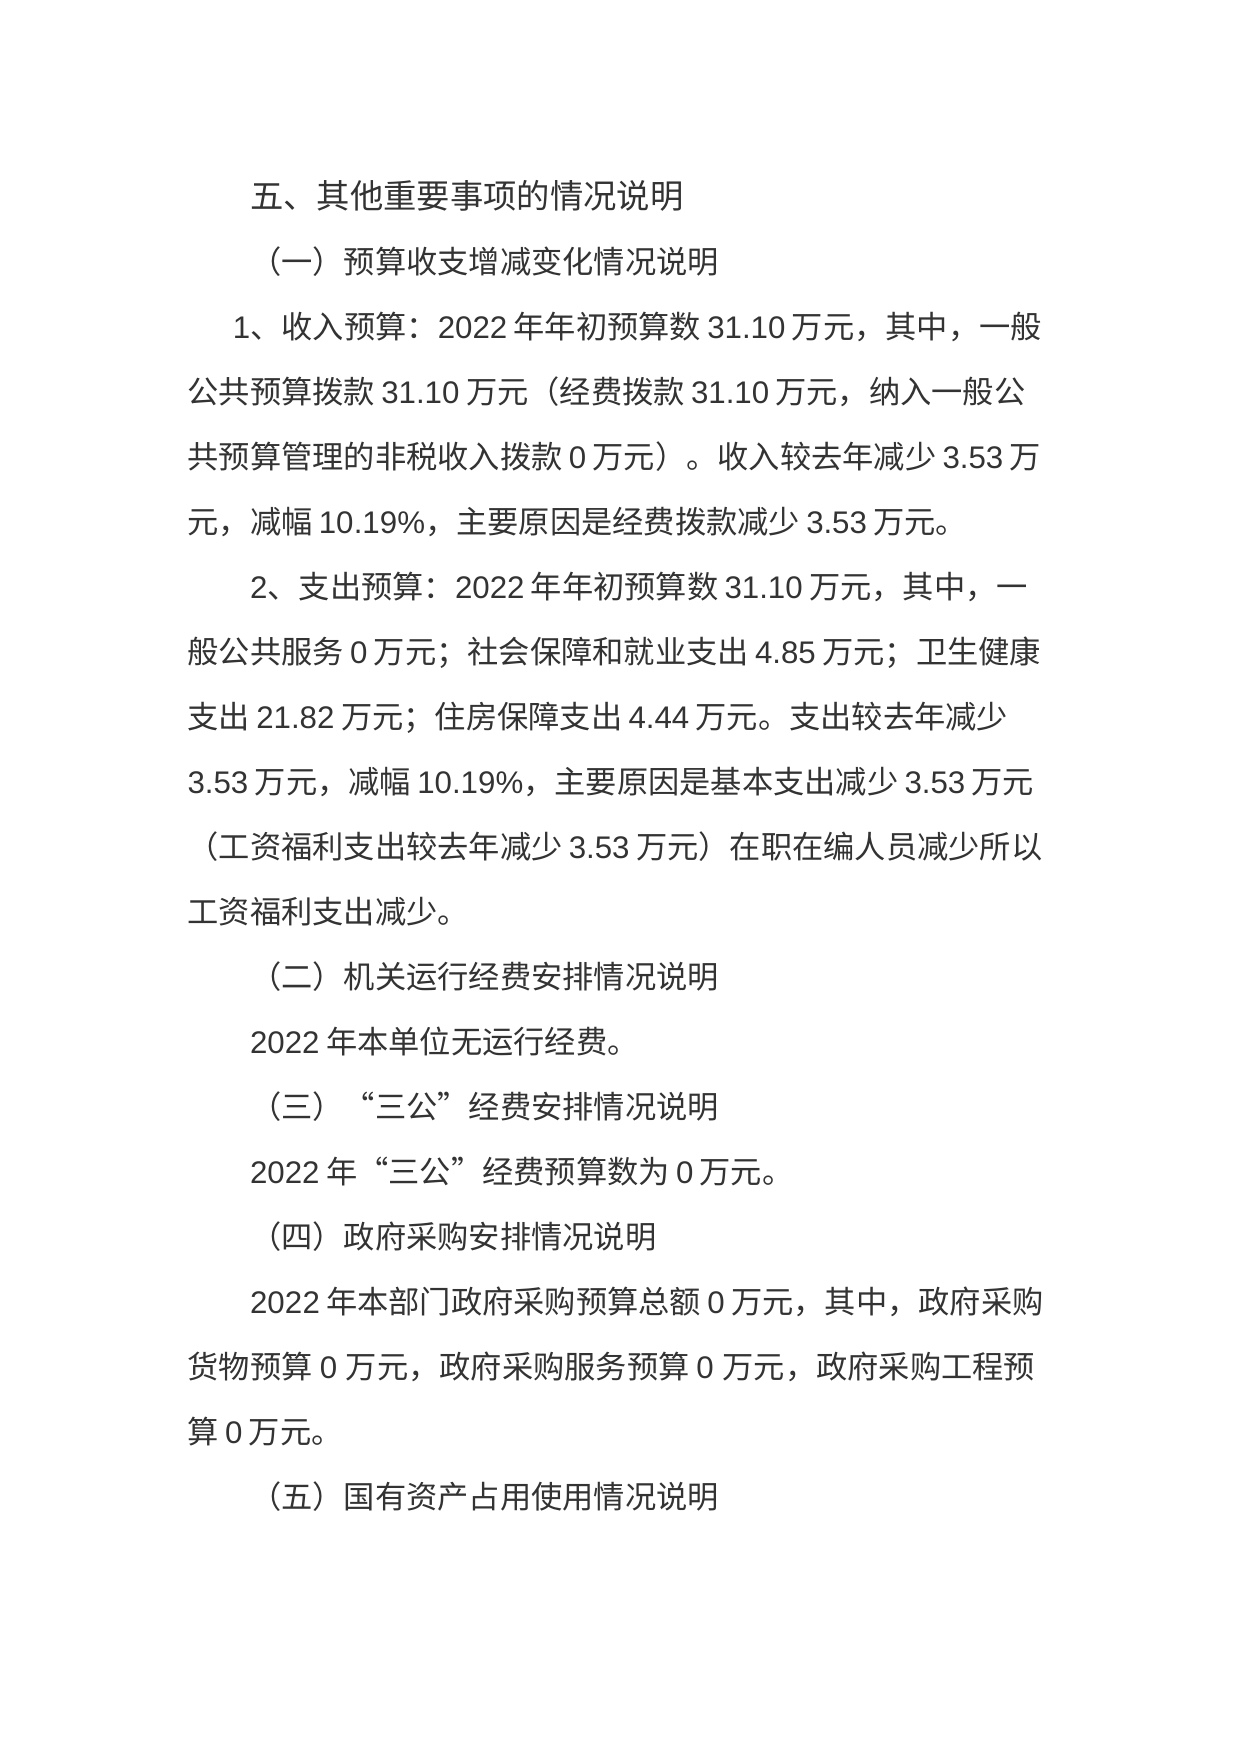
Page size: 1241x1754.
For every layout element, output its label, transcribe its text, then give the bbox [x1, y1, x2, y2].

text 2022年本部门政府采购预算总额0万元，其中，政府采购货物预算 0 万元，政府采购服务预算 0 万元，政府采购工程预算0万元。 [187, 1267, 1053, 1462]
text （四）政府采购安排情况说明 [187, 1202, 1053, 1267]
text （五）国有资产占用使用情况说明 [187, 1462, 1053, 1527]
text 1、收入预算：2022年年初预算数31.10万元，其中，一般公共预算拨款31.10万元（经费拨款31.10万元，纳入一般公共预算管理的非税收入拨款0万元）。收入较去年减少3.53万元，减幅10.19%，主要原因是经费拨款减少3.53万元。 [187, 292, 1053, 552]
text （二）机关运行经费安排情况说明 [187, 942, 1053, 1007]
text 2022年本单位无运行经费。 [187, 1007, 1053, 1072]
text 2022年“三公”经费预算数为0万元。 [187, 1137, 1053, 1202]
text （一）预算收支增减变化情况说明 [187, 227, 1053, 292]
text 五、其他重要事项的情况说明 [187, 162, 1053, 227]
text 2、支出预算：2022年年初预算数31.10万元，其中，一般公共服务0万元；社会保障和就业支出4.85万元；卫生健康支出21.82万元；住房保障支出4.44万元。支出较去年减少3.53万元，减幅10.19%，主要原因是基本支出减少3.53万元（工资福利支出较去年减少3.53万元）在职在编人员减少所以工资福利支出减少。 [187, 552, 1053, 942]
text （三）“三公”经费安排情况说明 [187, 1072, 1053, 1137]
